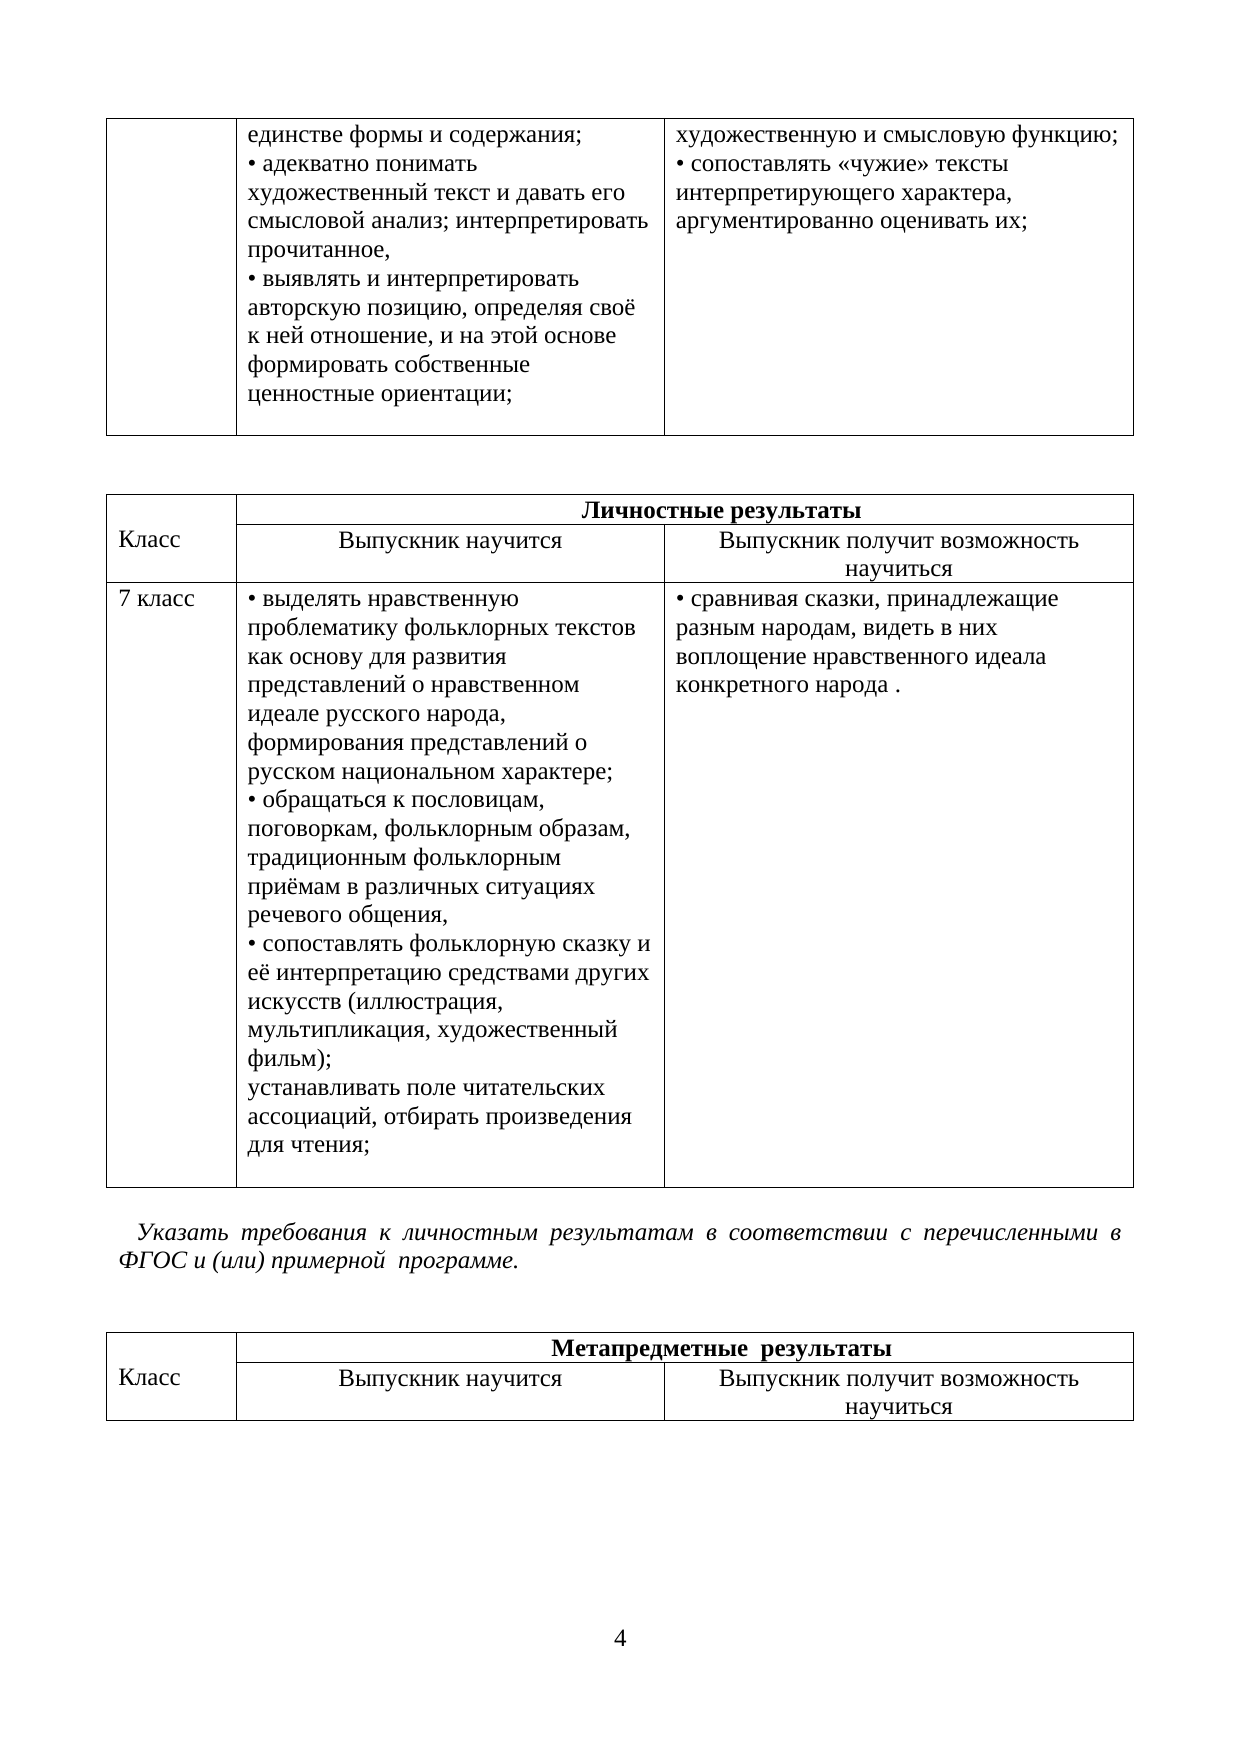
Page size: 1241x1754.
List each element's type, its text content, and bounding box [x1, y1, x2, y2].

table_cell Выпускник научится [237, 525, 664, 582]
table_cell Выпускник получит возможность научиться [665, 1363, 1133, 1420]
table_header Класс [107, 1333, 236, 1420]
table_header Метапредметные результаты [237, 1333, 1133, 1362]
table_cell 7 класс [107, 583, 236, 1187]
table_cell Выпускник получит возможность научиться [665, 525, 1133, 582]
table_cell [107, 119, 236, 435]
table_header Класс [107, 495, 236, 582]
table_header Личностные результаты [237, 495, 1133, 524]
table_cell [237, 119, 664, 435]
table_cell • выделять нравственную проблематику фольклорных текстов как основу для развития представлений о нравственном идеале русского народа, формирования представлений о русском национальном характере; • обращаться к пословицам, поговоркам, фольклорным образам, традиционным фольклорным приёмам в различных ситуациях речевого общения, • сопоставлять фольклорную сказку и её интерпретацию средствами других искусств (иллюстрация, мультипликация, художественный фильм); устанавливать поле читательских ассоциаций, отбирать произведения для чтения; [237, 583, 664, 1187]
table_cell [665, 119, 1133, 435]
table_cell • сравнивая сказки, принадлежащие разным народам, видеть в них воплощение нравственного идеала конкретного народа . [665, 583, 1133, 1187]
table_cell Выпускник научится [237, 1363, 664, 1420]
text Указать требования к личностным результатам в соответствии с перечисленными в ФГОС и (или) примерной программе. [118, 1217, 1122, 1274]
